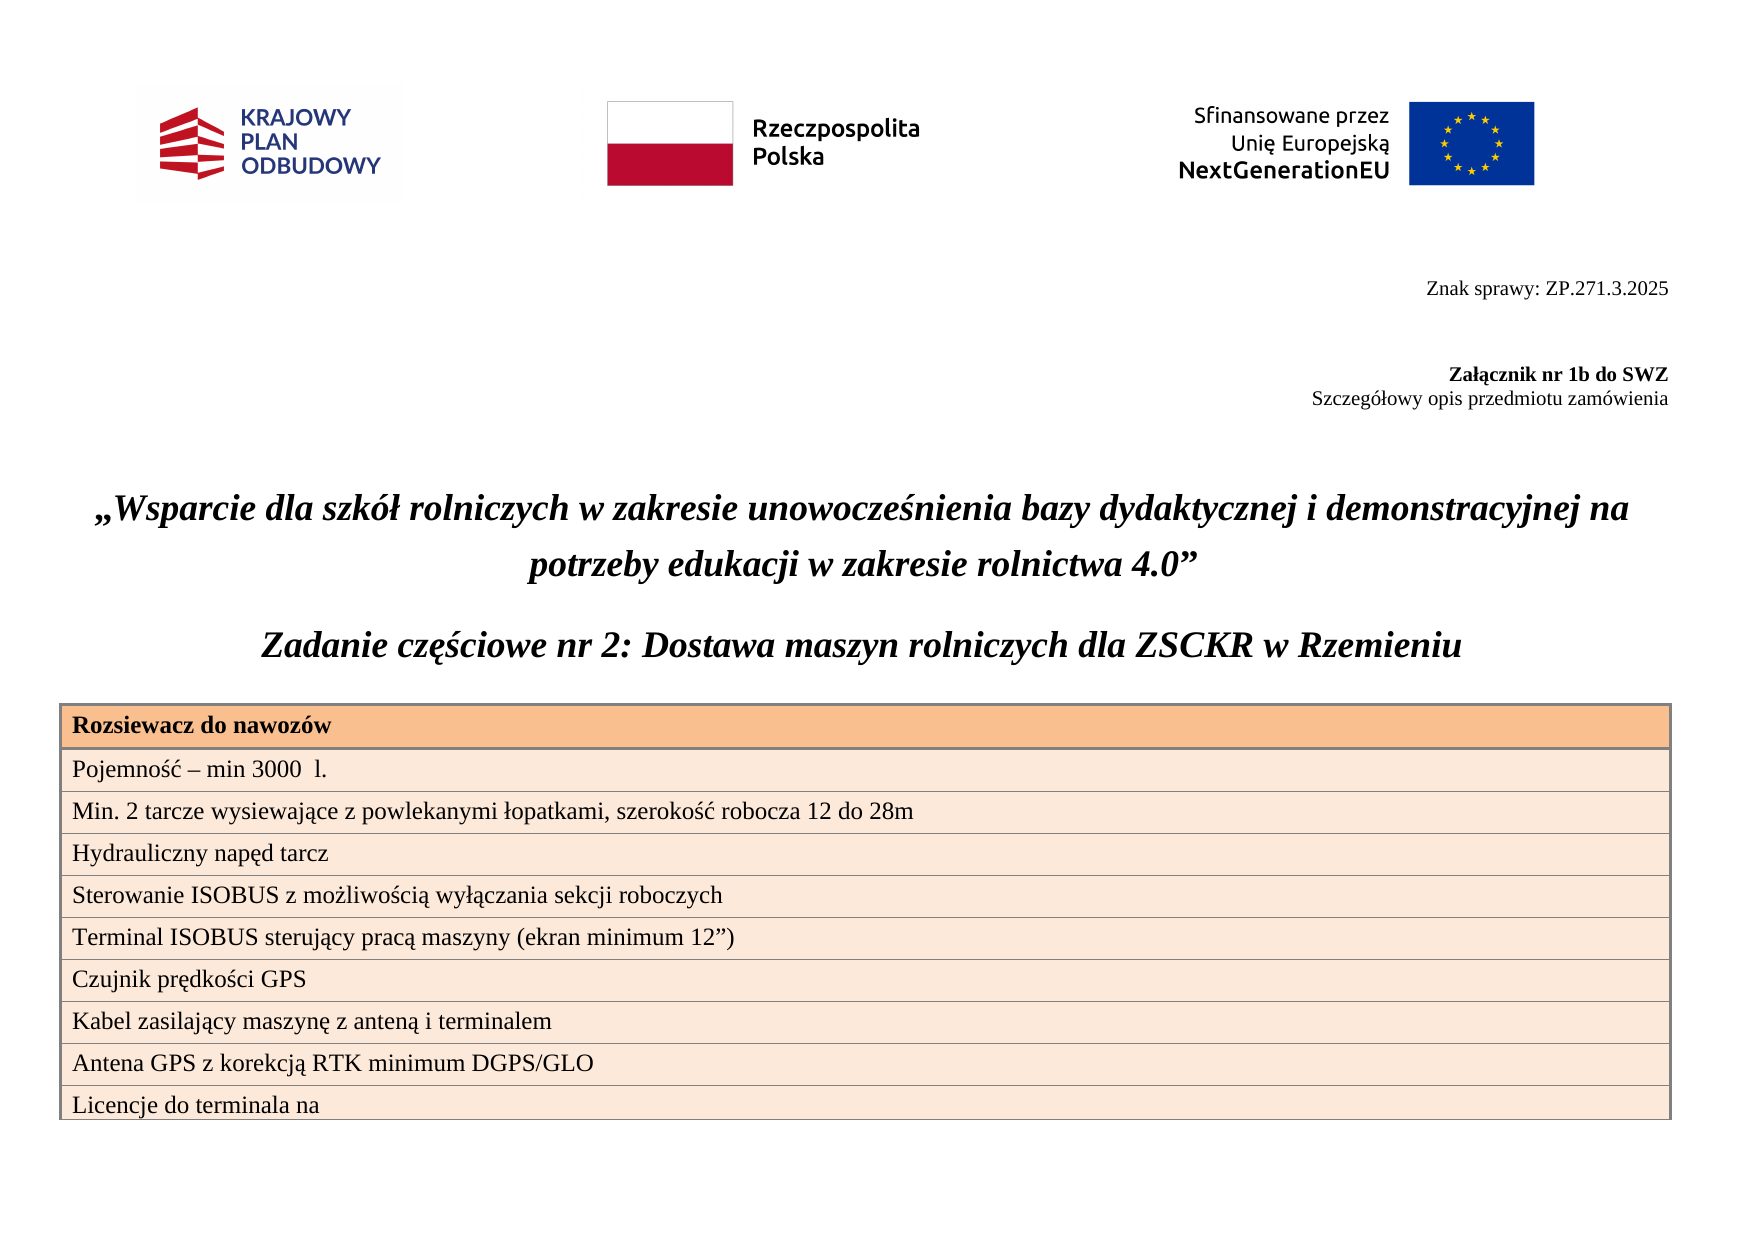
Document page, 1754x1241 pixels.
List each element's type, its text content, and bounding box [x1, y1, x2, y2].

table_cell Terminal ISOBUS sterujący pracą maszyny (ekran minimum 12”) [62, 918, 1669, 959]
table_cell Licencje do terminala na -kontrola zadań (task control), -zarządzanie sekcjami (command section) -connect FMS [62, 1086, 1669, 1119]
table_cell Sterowanie ISOBUS z możliwością wyłączania sekcji roboczych [62, 876, 1669, 917]
table_cell Czujnik prędkości GPS [62, 960, 1669, 1001]
table_cell Antena GPS z korekcją RTK minimum DGPS/GLO [62, 1044, 1669, 1085]
text Zadanie częściowe nr 2: Dostawa maszyn rolniczych dla ZSCKR w Rzemieniu [59, 622, 1668, 665]
text „Wsparcie dla szkół rolniczych w zakresie unowocześnienia bazy dydaktycznej i demonstracyjnej na potrzeby edukacji w zakresie rolnictwa 4.0” [59, 485, 1668, 584]
table_cell Hydrauliczny napęd tarcz [62, 834, 1669, 875]
table_cell Kabel zasilający maszynę z anteną i terminalem [62, 1002, 1669, 1043]
table_cell Min. 2 tarcze wysiewające z powlekanymi łopatkami, szerokość robocza 12 do 28m [62, 792, 1669, 833]
table_header Rozsiewacz do nawozów [62, 706, 1669, 747]
table_cell Pojemność – min 3000 l. [62, 750, 1669, 791]
